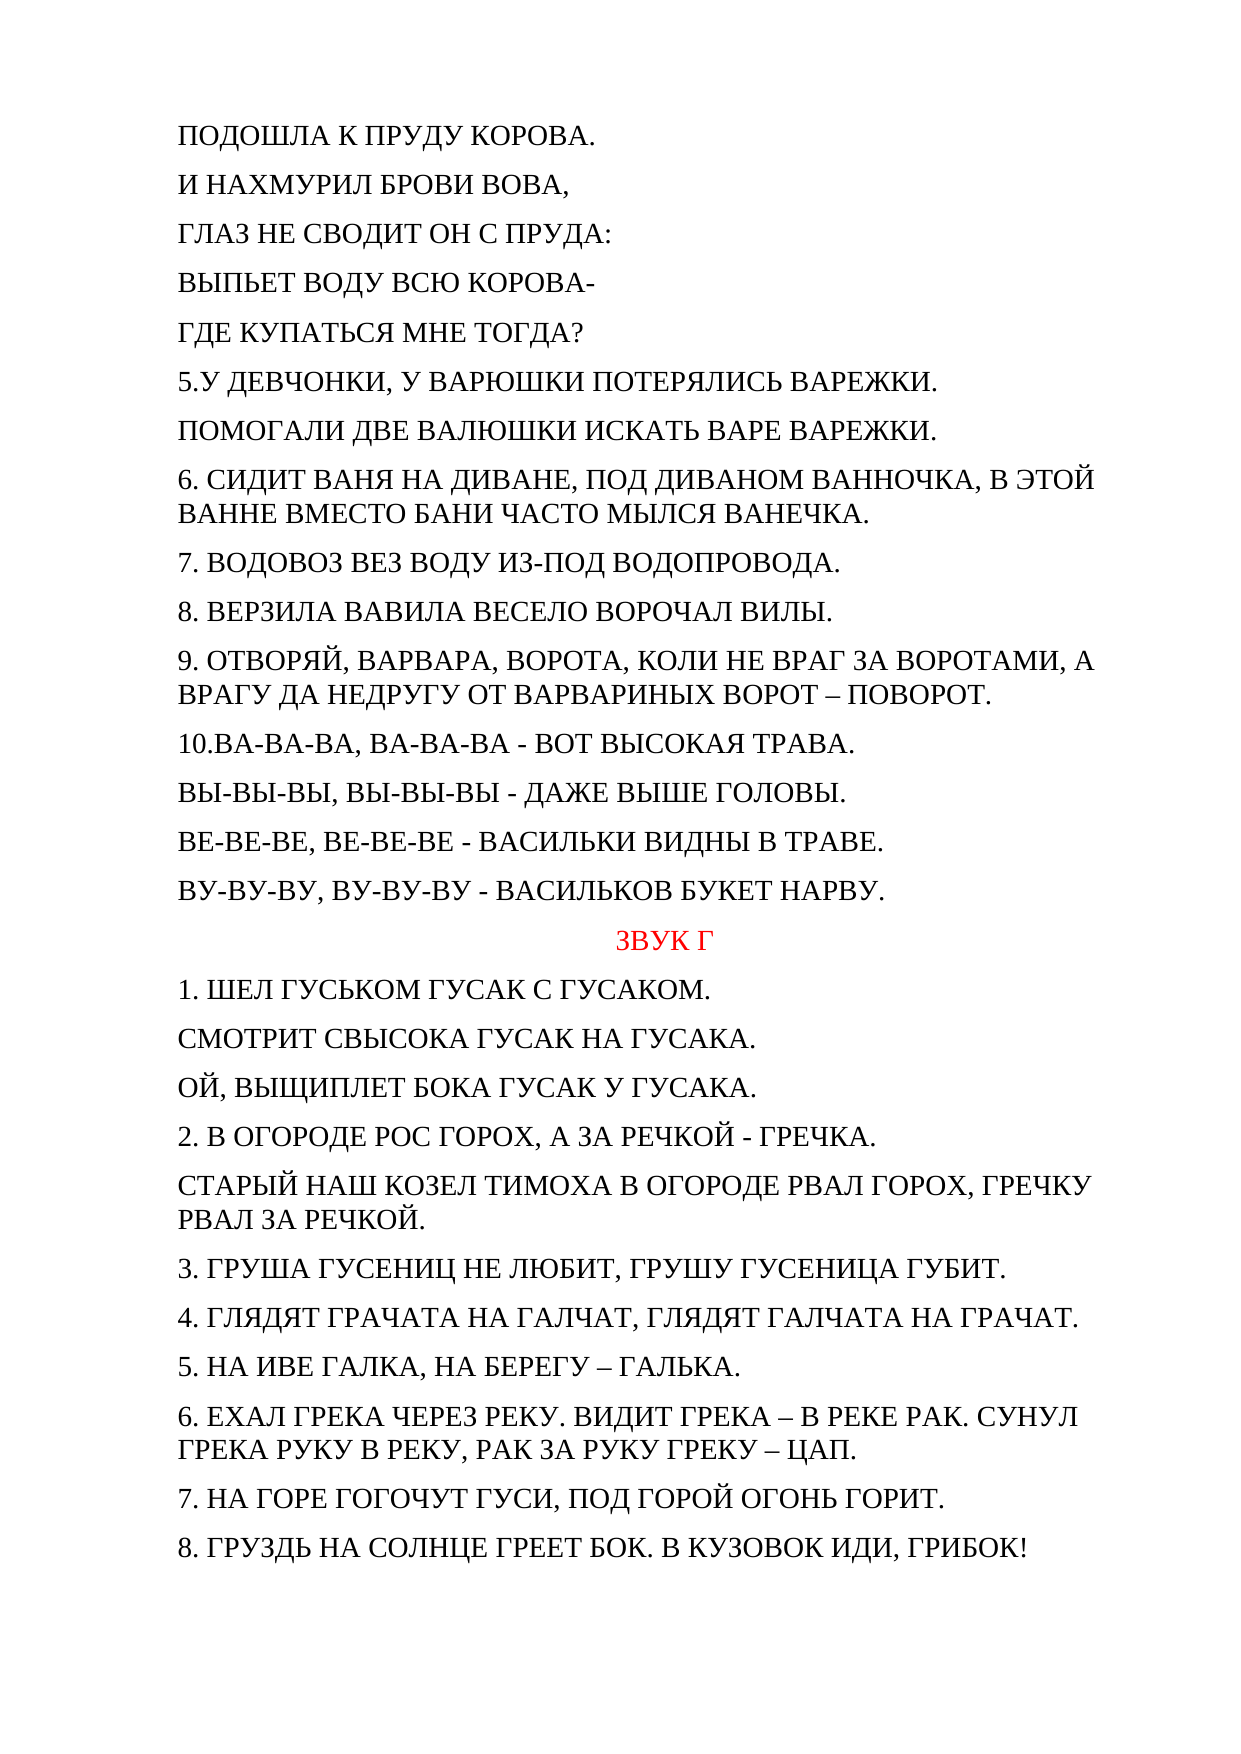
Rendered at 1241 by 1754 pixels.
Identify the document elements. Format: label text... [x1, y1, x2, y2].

text 8. Груздь на солнце греет бок. В кузовок иди, грибок! [177, 1531, 1152, 1564]
text 6. Сидит Ваня на диване, под диваном ванночка, в этой ванне вместо бани часто мылся Ванечка. [177, 462, 1152, 529]
text 5.У девчонки, у Варюшки потерялись варежки. [177, 364, 1152, 397]
text Глаз не сводит он с пруда: [177, 216, 1152, 250]
text 8. Верзила Вавила весело ворочал вилы. [177, 594, 1152, 628]
text Смотрит свысока гусак на гусака. [177, 1021, 1152, 1054]
text 7. Водовоз вез воду из-под водопровода. [177, 545, 1152, 578]
text Ве-ве-ве, ве-ве-ве - васильки видны в траве. [177, 824, 1152, 858]
text Старый наш козел Тимоха в огороде рвал горох, гречку рвал за речкой. [177, 1168, 1152, 1236]
text Вы-вы-вы, вы-вы-вы - даже выше головы. [177, 775, 1152, 809]
text 6. Ехал Грека через реку. Видит Грека – в реке рак. Сунул Грека руку в реку, рак за руку Греку – цап. [177, 1399, 1152, 1466]
text Выпьет воду всю корова- [177, 266, 1152, 299]
text 1. Шел гуськом гусак с гусаком. [177, 972, 1152, 1005]
text 7. На горе гогочут гуси, под горой огонь горит. [177, 1481, 1152, 1515]
text 10.Ва-ва-ва, ва-ва-ва - вот высокая трава. [177, 726, 1152, 759]
text Подошла к пруду корова. [177, 118, 1152, 152]
text 2. В огороде рос горох, а за речкой - гречка. [177, 1119, 1152, 1153]
text 4. Глядят грачата на галчат, глядят галчата на грачат. [177, 1300, 1152, 1334]
text Ву-ву-ву, ву-ву-ву - васильков букет нарву. [177, 873, 1152, 907]
text И нахмурил брови Вова, [177, 167, 1152, 201]
text Помогали две Валюшки искать Варе варежки. [177, 413, 1152, 447]
text 3. Груша гусениц не любит, грушу гусеница губит. [177, 1251, 1152, 1285]
text 9. Отворяй, Варвара, ворота, коли не враг за воротами, а врагу да недругу от Варвариных ворот – поворот. [177, 643, 1152, 710]
text Звук Г [177, 923, 1152, 956]
text Ой, выщиплет бока гусак у гусака. [177, 1070, 1152, 1104]
text Где купаться мне тогда? [177, 315, 1152, 348]
text 5. На иве галка, на берегу – галька. [177, 1349, 1152, 1383]
